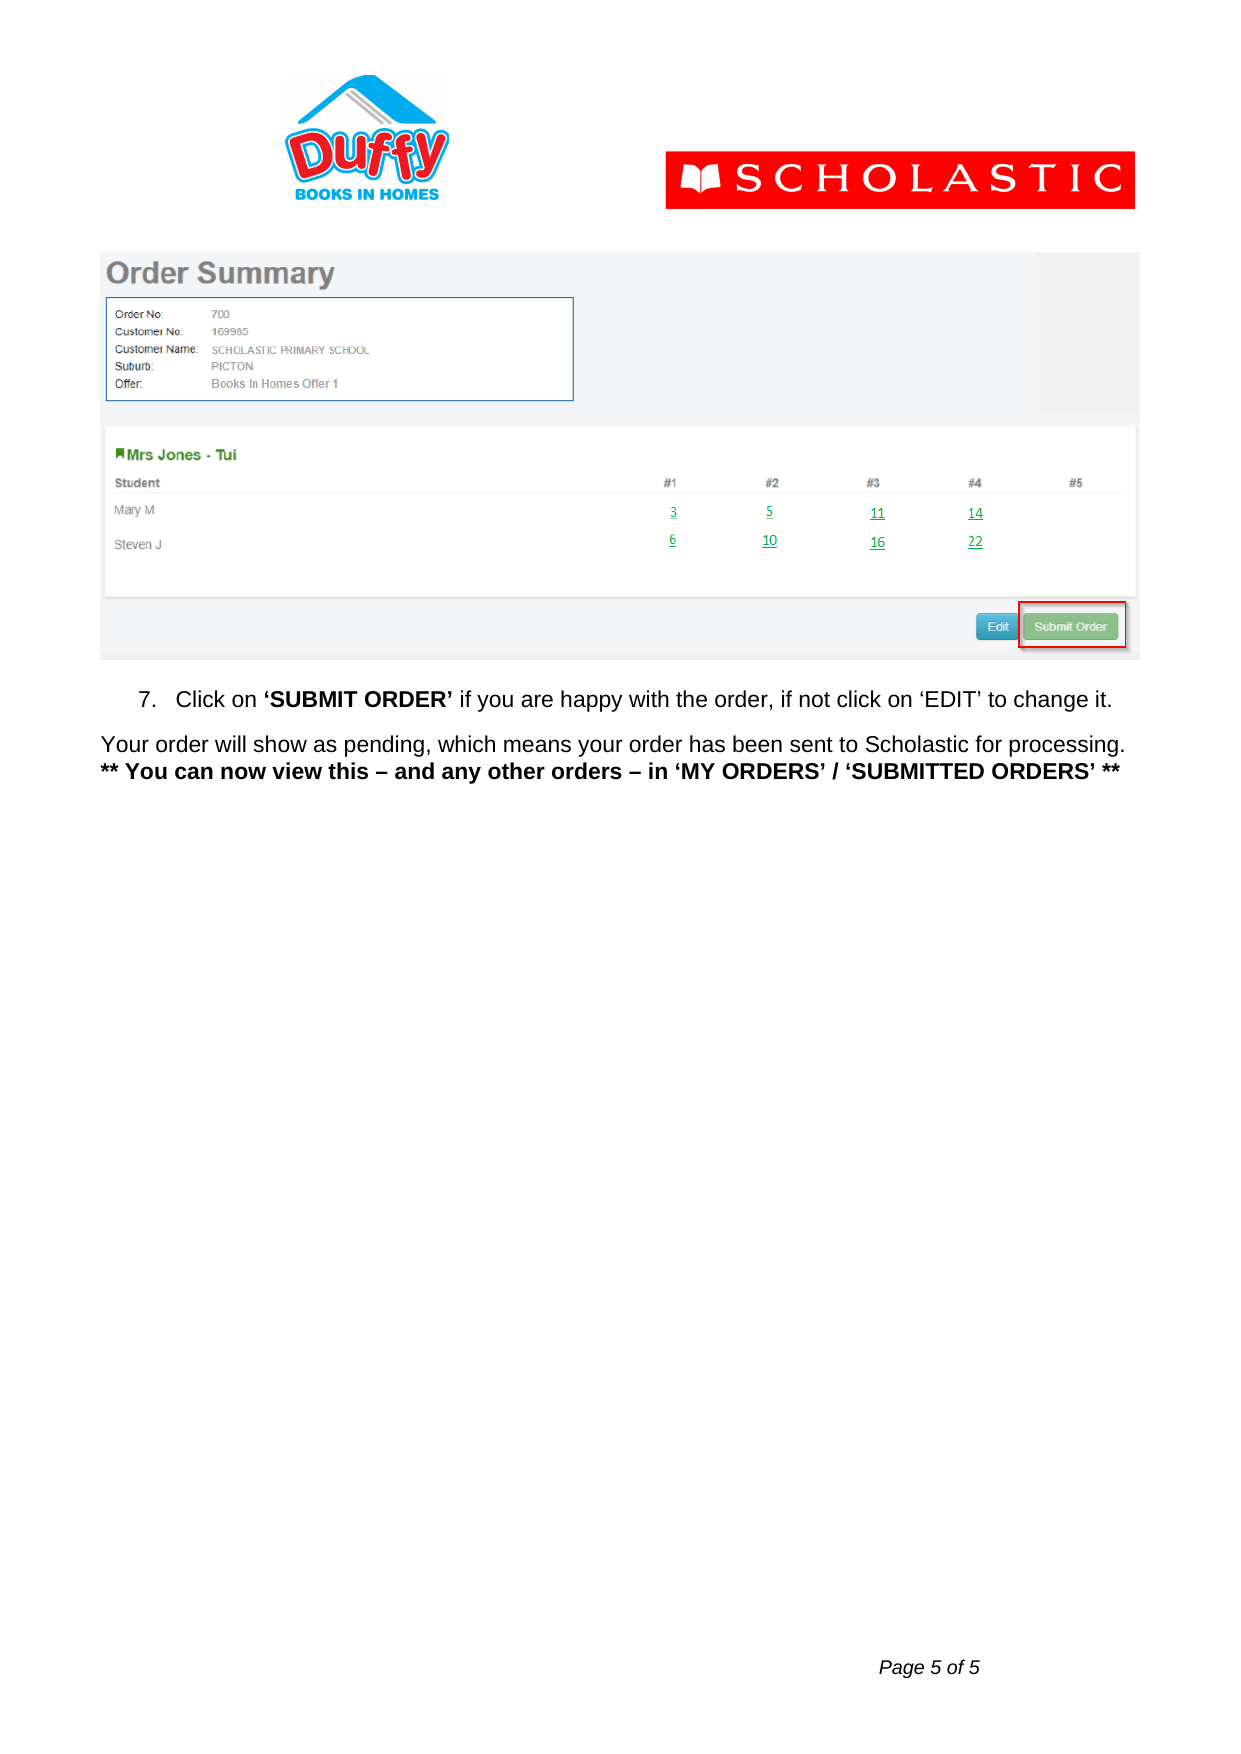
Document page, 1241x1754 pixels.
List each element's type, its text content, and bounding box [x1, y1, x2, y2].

picture [285, 75, 450, 156]
picture [285, 144, 450, 200]
picture [413, 155, 418, 166]
picture [100, 252, 1141, 660]
text ** You can now view this – and any other orders – in ‘MY ORDERS’ / ‘SUBMITTED ORDERS’ ** [100, 758, 1140, 784]
picture [415, 132, 446, 179]
picture [664, 150, 1136, 210]
text Your order will show as pending, which means your order has been sent to Scholastic for processing. [100, 731, 1140, 758]
list Click on ‘SUBMIT ORDER’ if you are happy with the order, if not click on ‘EDIT’ to change it. [138, 686, 1140, 713]
picture [289, 132, 414, 181]
